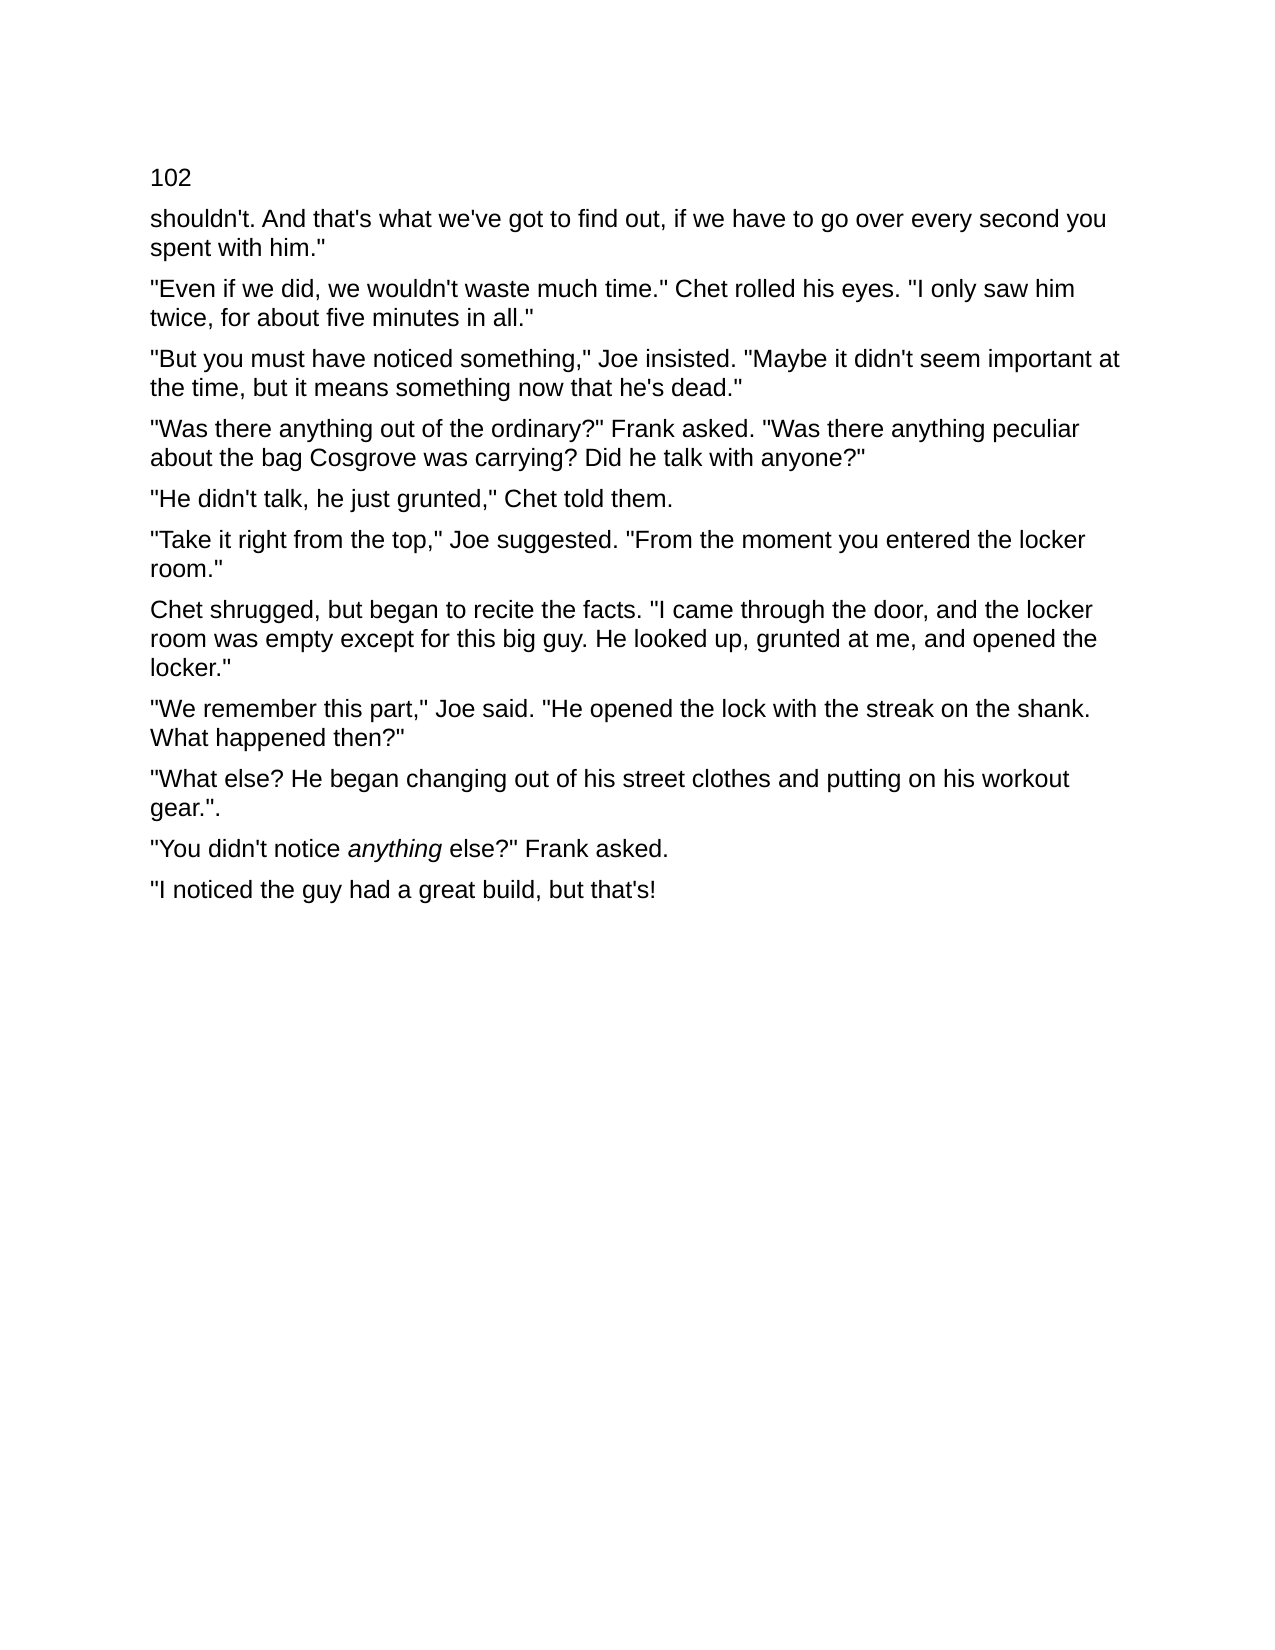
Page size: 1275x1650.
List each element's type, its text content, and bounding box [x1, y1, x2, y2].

text "Was there anything out of the ordinary?" Frank asked. "Was there anything peculiar about the bag Cosgrove was carrying? Did he talk with anyone?" [150, 414, 1125, 471]
text "But you must have noticed something," Joe insisted. "Maybe it didn't seem important at the time, but it means something now that he's dead." [150, 344, 1125, 401]
text "He didn't talk, he just grunted," Chet told them. [150, 484, 1125, 512]
text "I noticed the guy had a great build, but that's! [150, 875, 1125, 904]
text "Take it right from the top," Joe suggested. "From the moment you entered the locker room." [150, 525, 1125, 582]
text "You didn't notice anything else?" Frank asked. [150, 834, 1125, 862]
text "We remember this part," Joe said. "He opened the lock with the streak on the shank. What happened then?" [150, 694, 1125, 751]
text shouldn't. And that's what we've got to find out, if we have to go over every second you spent with him." [150, 204, 1125, 261]
text Chet shrugged, but began to recite the facts. "I came through the door, and the locker room was empty except for this big guy. He looked up, grunted at me, and opened the locker." [150, 595, 1125, 681]
text "What else? He began changing out of his street clothes and putting on his workout gear.". [150, 764, 1125, 821]
text 102 [150, 162, 1125, 191]
text "Even if we did, we wouldn't waste much time." Chet rolled his eyes. "I only saw him twice, for about five minutes in all." [150, 274, 1125, 331]
